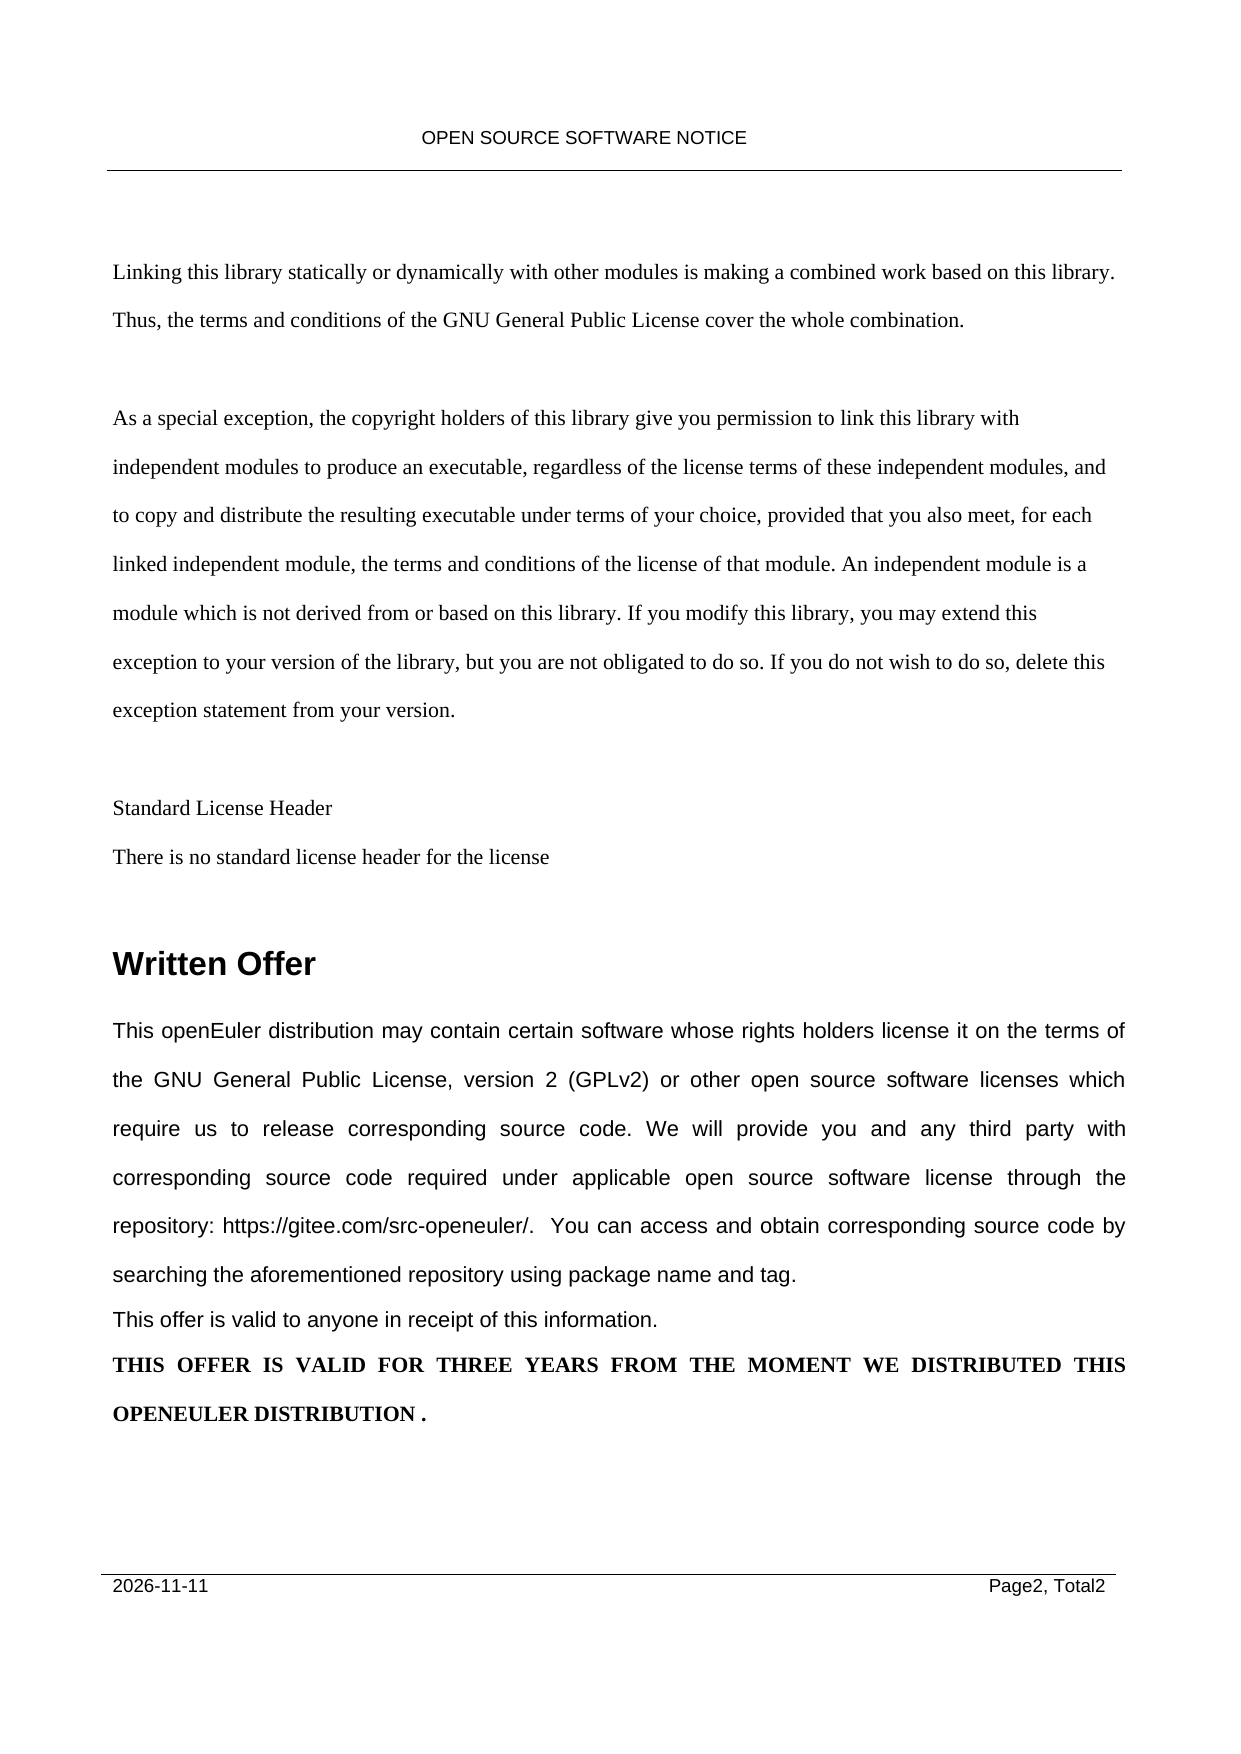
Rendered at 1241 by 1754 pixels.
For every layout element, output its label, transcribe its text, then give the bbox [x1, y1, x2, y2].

text This openEuler distribution may contain certain software whose rights holders license it on the terms of the GNU General Public License, version 2 (GPLv2) or other open source software licenses which require us to release corresponding source code. We will provide you and any third party with corresponding source code required under applicable open source software license through the repository: https://gitee.com/src-openeuler/. You can access and obtain corresponding source code by searching the aforementioned repository using package name and tag. [112, 1014, 1128, 1291]
text This offer is valid to anyone in receipt of this information. [112, 1303, 1128, 1336]
text Written Offer [112, 930, 1128, 995]
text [112, 206, 1128, 873]
text THIS OFFER IS VALID FOR THREE YEARS FROM THE MOMENT WE DISTRIBUTED THIS OPENEULER DISTRIBUTION . [112, 1348, 1128, 1430]
